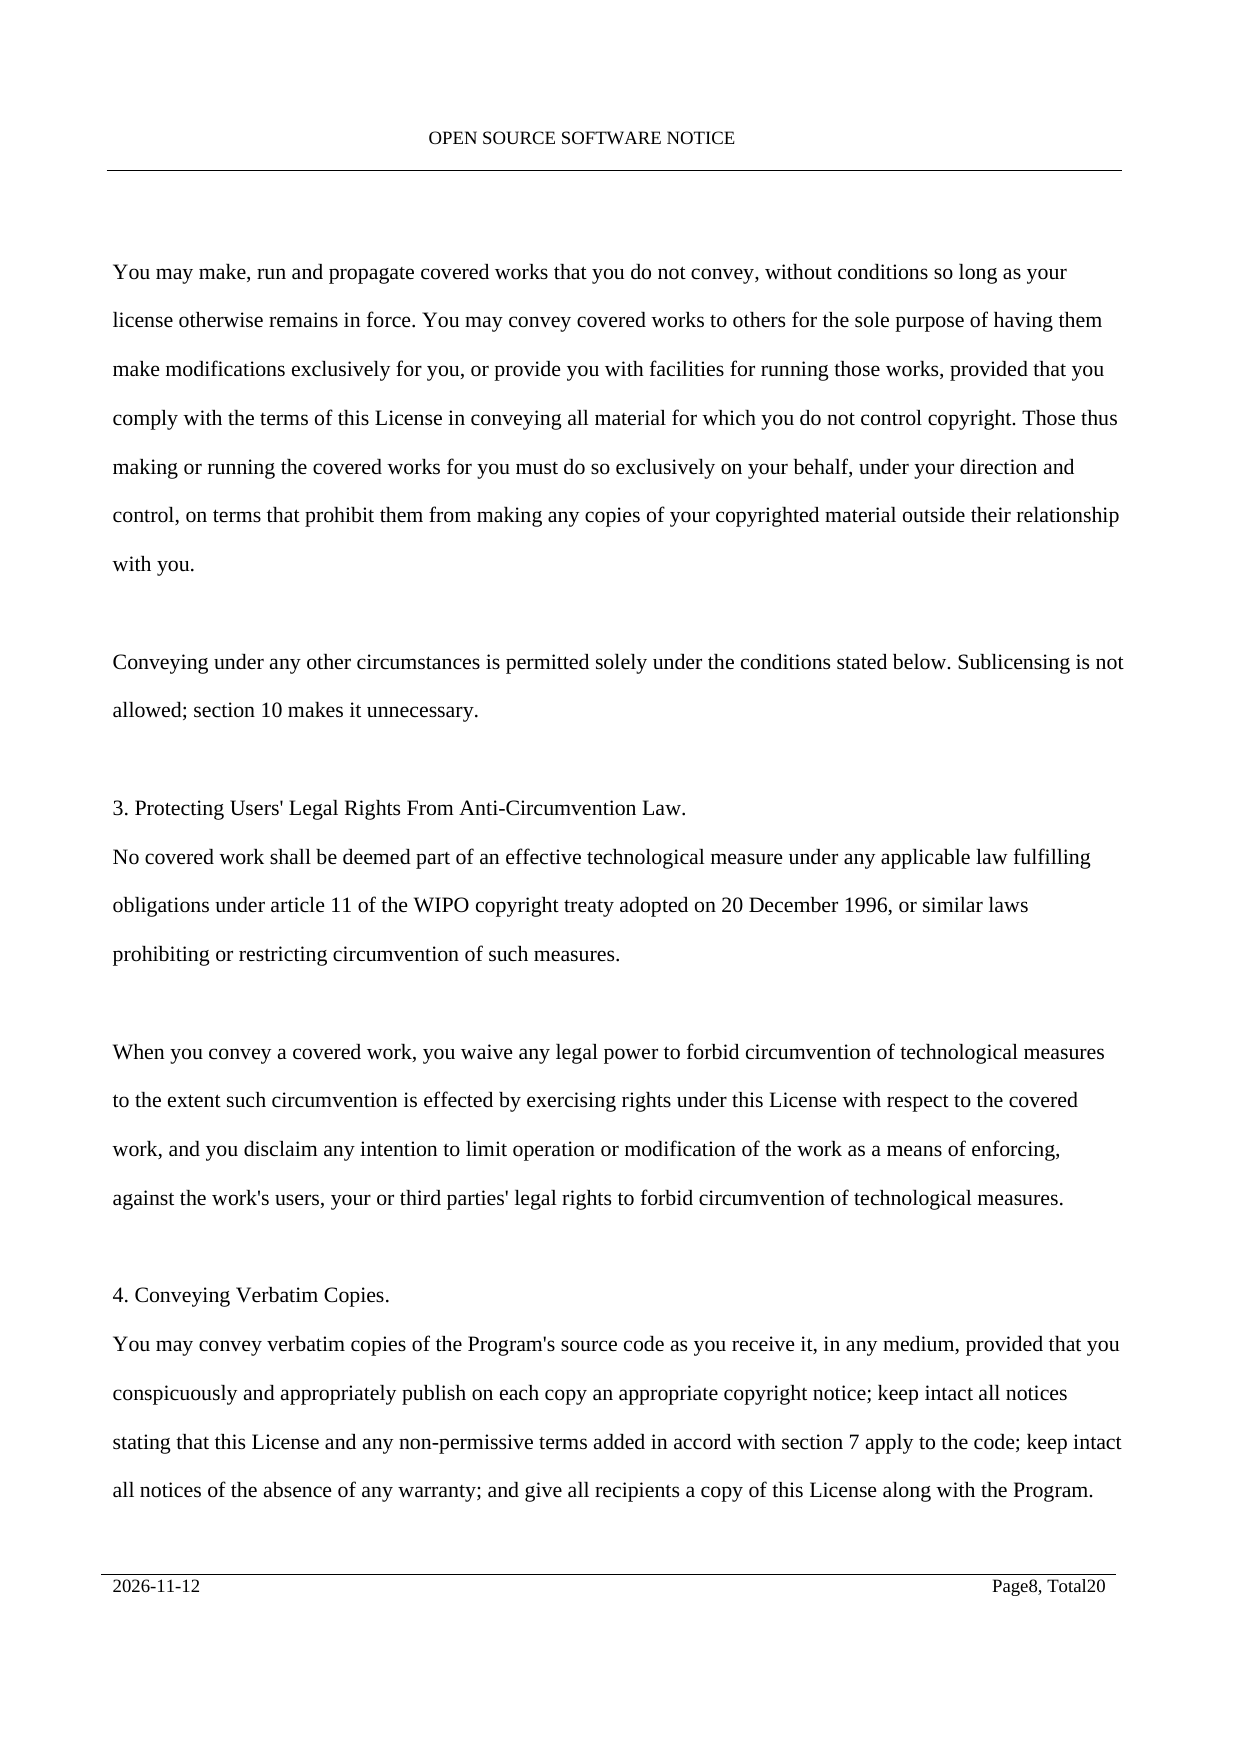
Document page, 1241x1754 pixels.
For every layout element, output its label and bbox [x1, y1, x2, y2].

text [112, 206, 1128, 1506]
